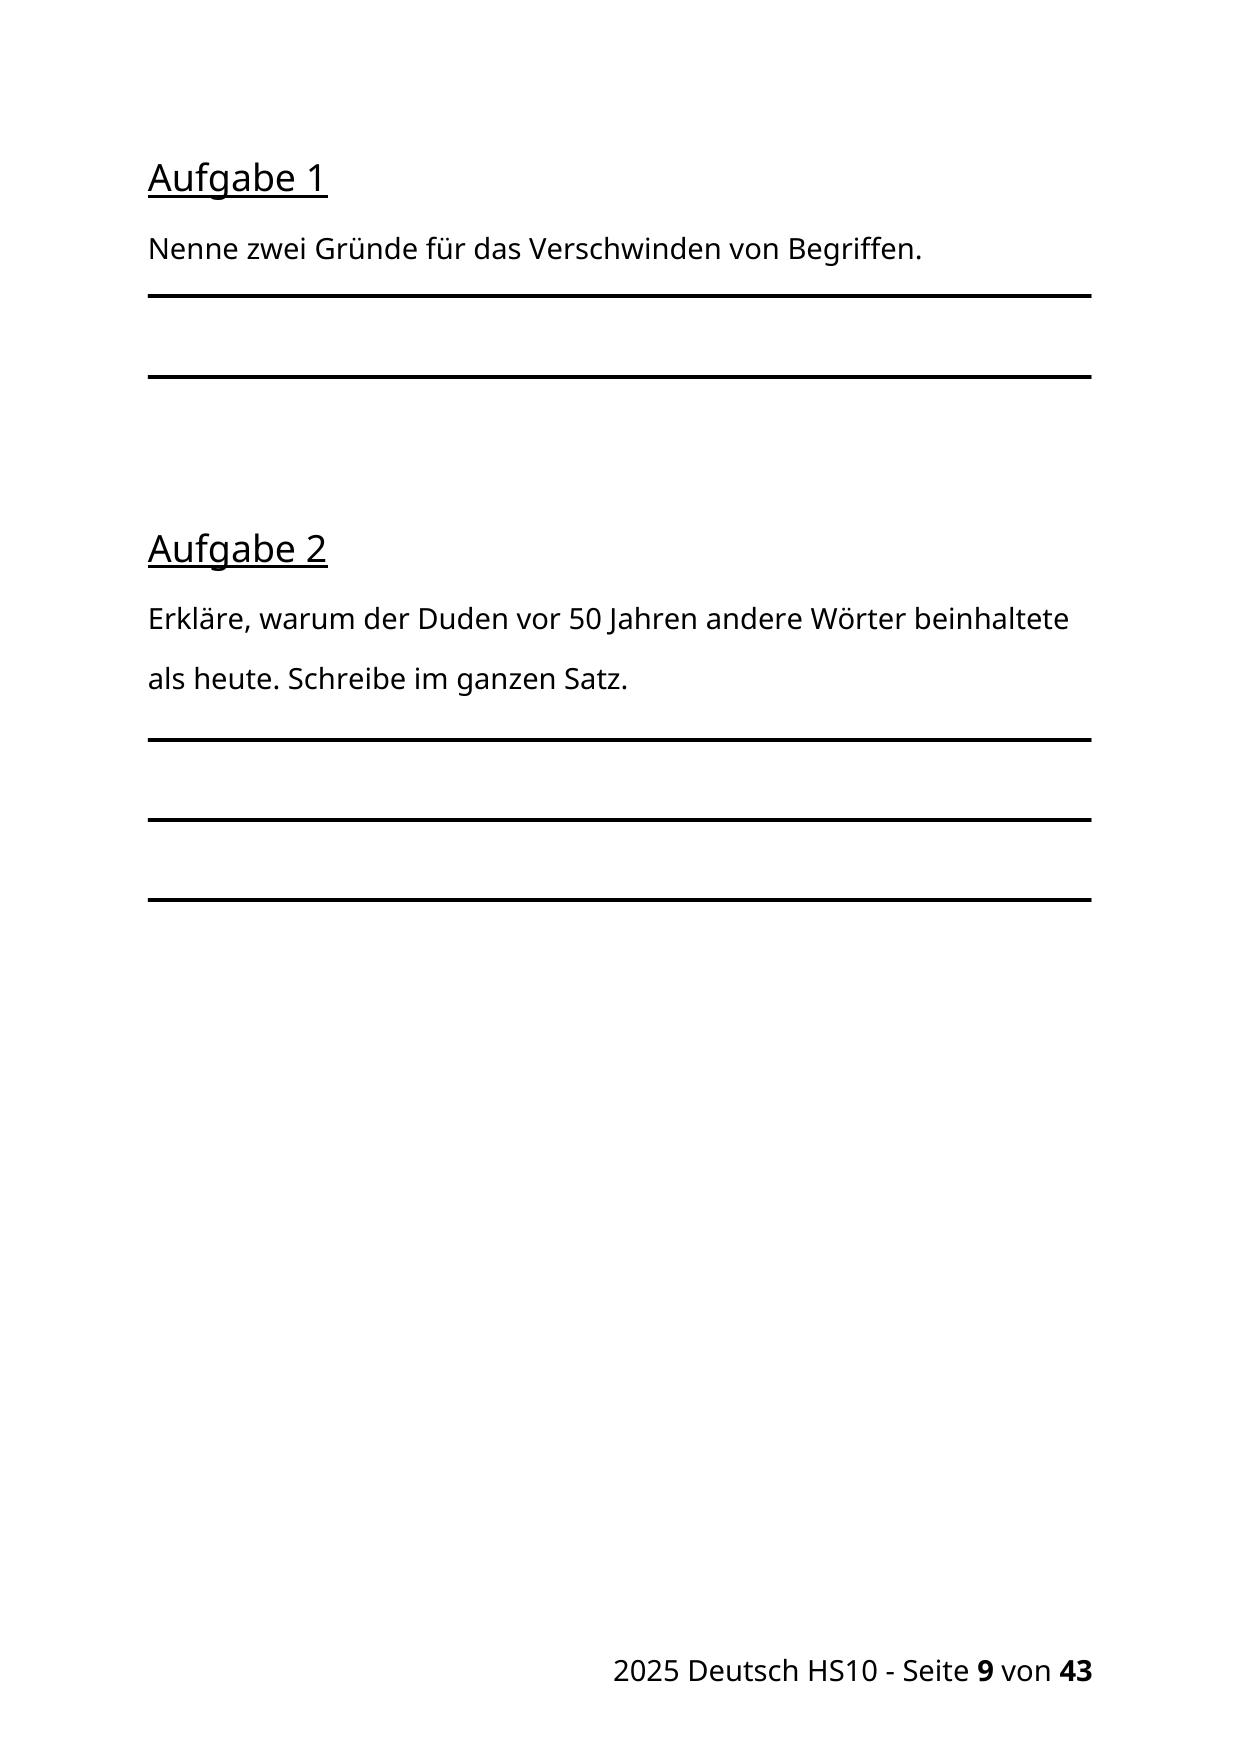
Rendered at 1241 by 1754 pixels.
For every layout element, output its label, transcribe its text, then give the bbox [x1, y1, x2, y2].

picture [147, 738, 1093, 742]
picture [147, 375, 1093, 379]
text Erkläre, warum der Duden vor 50 Jahren andere Wörter beinhaltete als heute. Schreibe im ganzen Satz. [148, 598, 1093, 698]
picture [147, 898, 1093, 902]
picture [147, 294, 1093, 298]
subtitle Aufgabe 1 [148, 152, 1093, 203]
picture [147, 818, 1093, 822]
text Nenne zwei Gründe für das Verschwinden von Begriffen. [148, 228, 1093, 268]
subtitle Aufgabe 2 [148, 522, 1093, 573]
